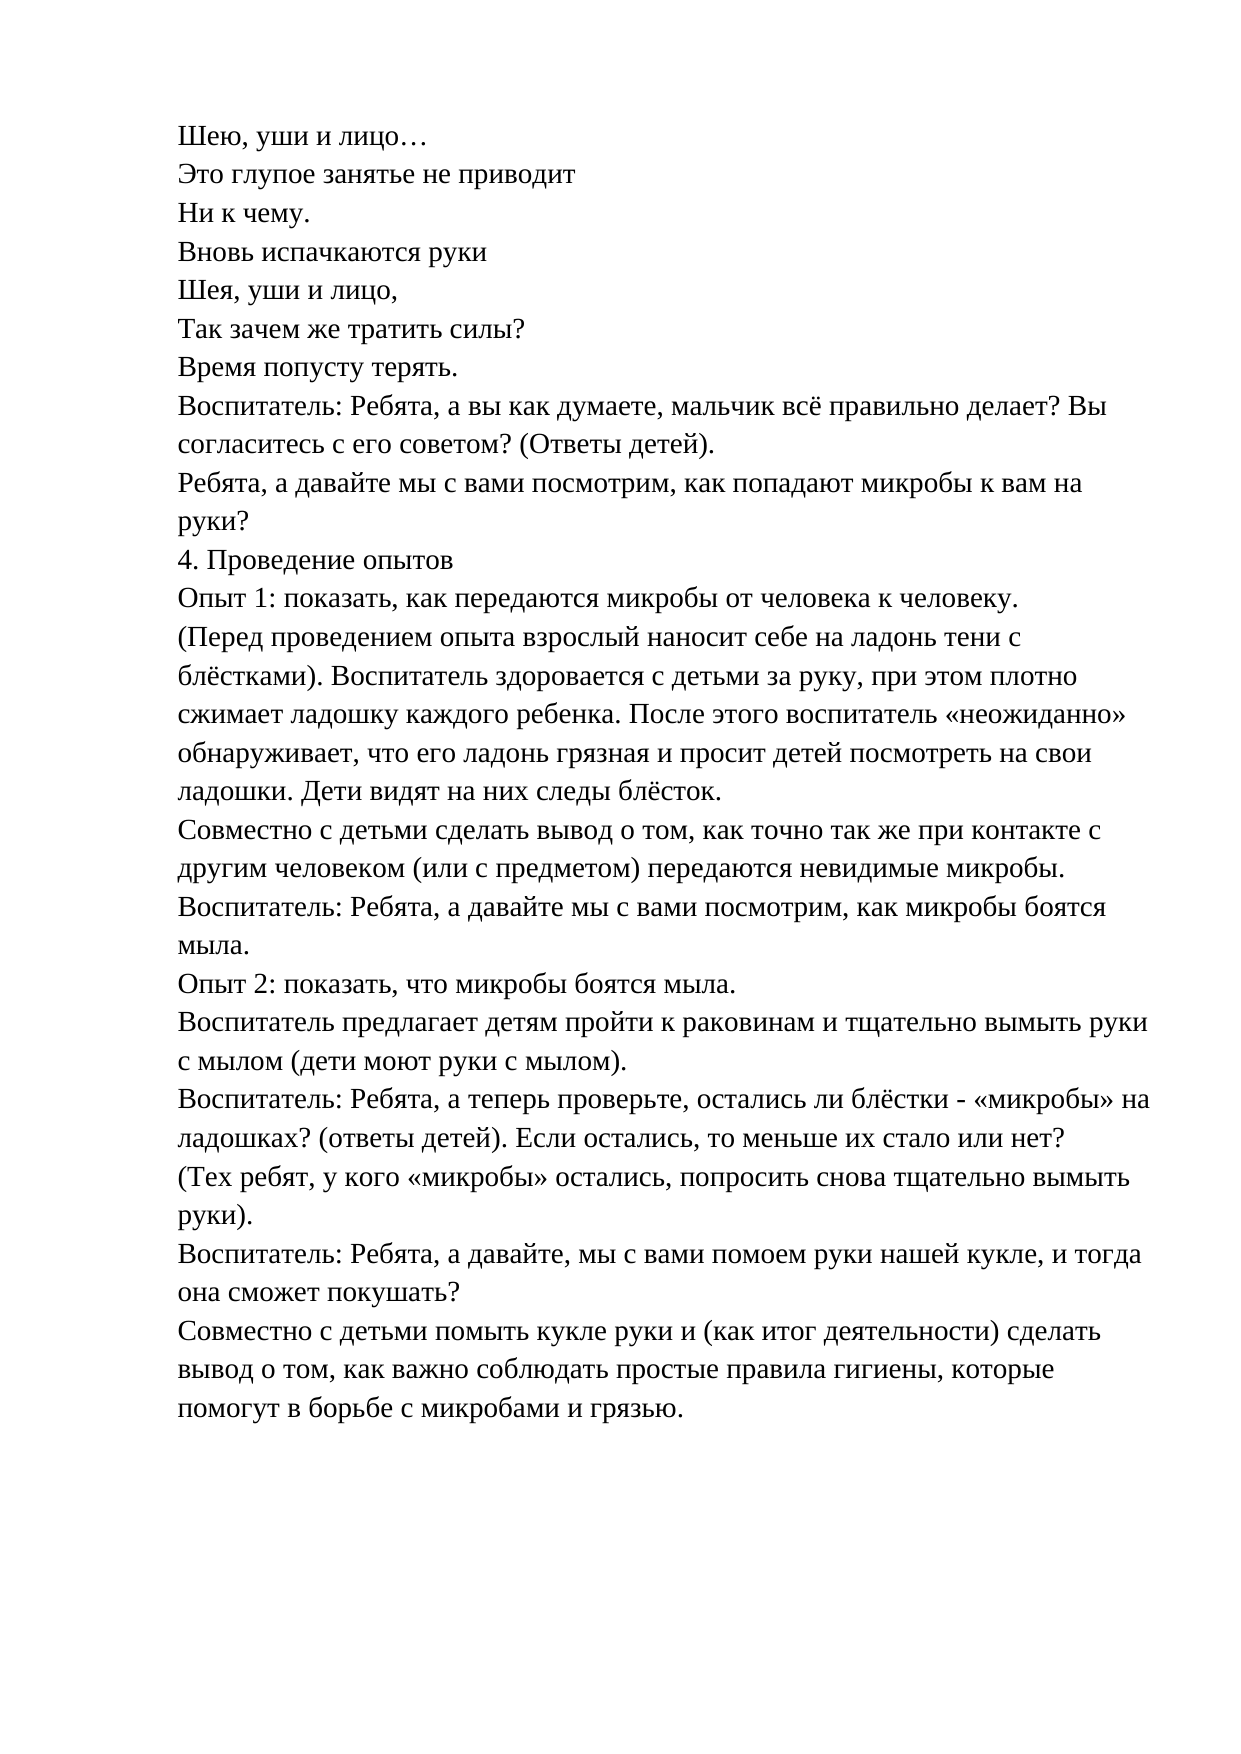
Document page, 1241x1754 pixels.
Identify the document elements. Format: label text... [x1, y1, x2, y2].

text Время попусту терять. [177, 349, 1152, 383]
text Воспитатель: Ребята, а теперь проверьте, остались ли блёстки - «микробы» на ладошках? (ответы детей). Если остались, то меньше их стало или нет? [177, 1082, 1152, 1154]
text Совместно с детьми сделать вывод о том, как точно так же при контакте с другим человеком (или с предметом) передаются невидимые микробы. [177, 812, 1152, 884]
text Ни к чему. [177, 195, 1152, 229]
text Воспитатель: Ребята, а давайте, мы с вами помоем руки нашей кукле, и тогда она сможет покушать? [177, 1236, 1152, 1308]
text Ребята, а давайте мы с вами посмотрим, как попадают микробы к вам на руки? [177, 465, 1152, 537]
text Воспитатель: Ребята, а вы как думаете, мальчик всё правильно делает? Вы согласитесь с его советом? (Ответы детей). [177, 388, 1152, 460]
text Это глупое занятье не приводит [177, 157, 1152, 190]
text Шею, уши и лицо… [177, 118, 1152, 152]
text 4. Проведение опытов [177, 542, 1152, 576]
text (Перед проведением опыта взрослый наносит себе на ладонь тени с блёстками). Воспитатель здоровается с детьми за руку, при этом плотно сжимает ладошку каждого ребенка. После этого воспитатель «неожиданно» обнаруживает, что его ладонь грязная и просит детей посмотреть на свои ладошки. Дети видят на них следы блёсток. [177, 619, 1152, 807]
text Воспитатель: Ребята, а давайте мы с вами посмотрим, как микробы боятся мыла. [177, 889, 1152, 961]
text Воспитатель предлагает детям пройти к раковинам и тщательно вымыть руки с мылом (дети моют руки с мылом). [177, 1004, 1152, 1077]
text Совместно с детьми помыть кукле руки и (как итог деятельности) сделать вывод о том, как важно соблюдать простые правила гигиены, которые помогут в борьбе с микробами и грязью. [177, 1313, 1152, 1423]
text Опыт 1: показать, как передаются микробы от человека к человеку. [177, 581, 1152, 614]
text Опыт 2: показать, что микробы боятся мыла. [177, 966, 1152, 999]
text (Тех ребят, у кого «микробы» остались, попросить снова тщательно вымыть руки). [177, 1159, 1152, 1231]
text Вновь испачкаются руки [177, 234, 1152, 267]
text Так зачем же тратить силы? [177, 311, 1152, 344]
text Шея, уши и лицо, [177, 272, 1152, 306]
